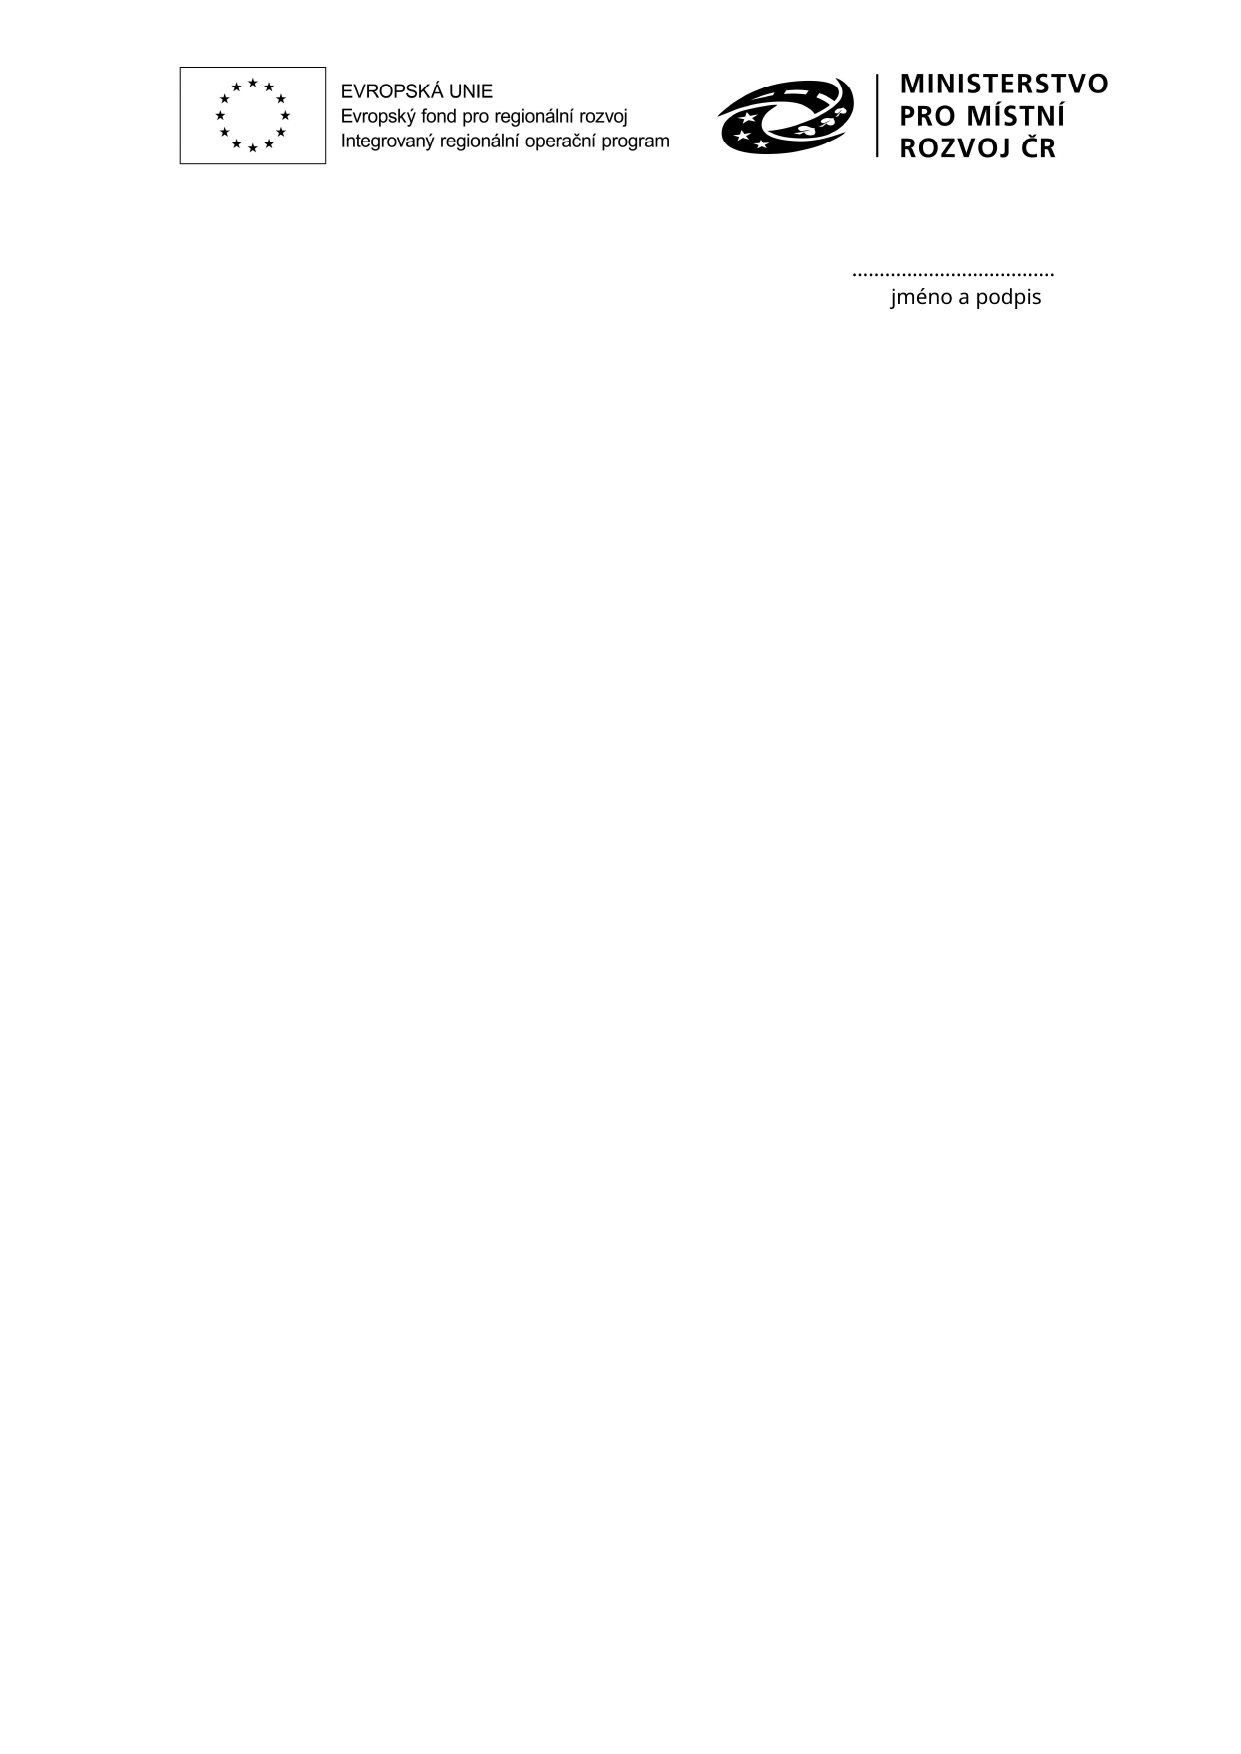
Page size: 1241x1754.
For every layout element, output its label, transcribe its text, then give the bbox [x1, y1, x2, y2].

picture [147, 33, 1140, 197]
text jméno a podpis [148, 282, 1093, 311]
text ………………………………. [148, 254, 1093, 282]
